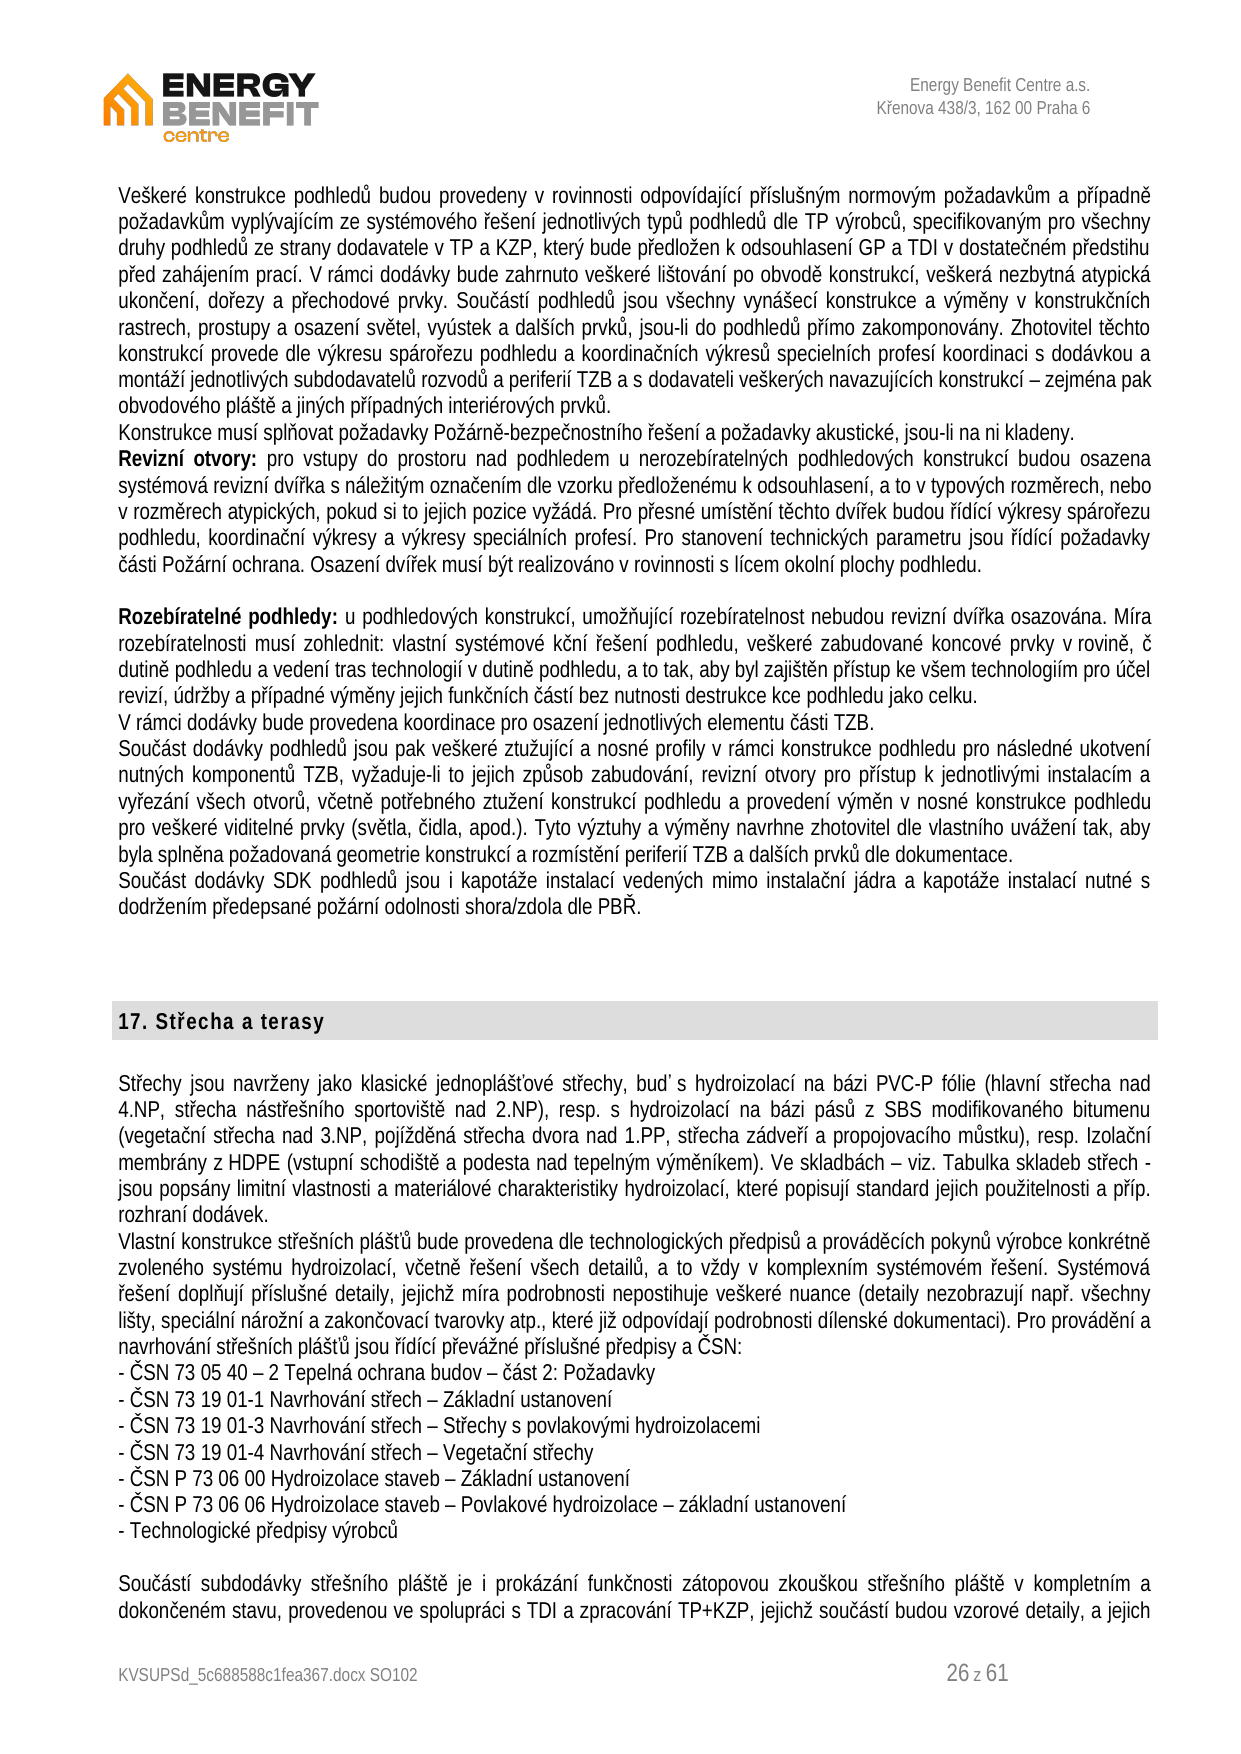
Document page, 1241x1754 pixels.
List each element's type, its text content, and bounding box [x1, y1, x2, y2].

text - ČSN 73 19 01-4 Navrhování střech – Vegetační střechy [118, 1438, 1152, 1465]
picture [103, 73, 319, 142]
text - ČSN 73 19 01-1 Navrhování střech – Základní ustanovení [118, 1386, 1152, 1412]
text - ČSN 73 19 01-3 Navrhování střech – Střechy s povlakovými hydroizolacemi [118, 1412, 1152, 1438]
text Střechy jsou navrženy jako klasické jednoplášťové střechy, buď s hydroizolací na bázi PVC-P fólie (hlavní střecha nad 4.NP, střecha nástřešního sportoviště nad 2.NP), resp. s hydroizolací na bázi pásů z SBS modifikovaného bitumenu (vegetační střecha nad 3.NP, pojížděná střecha dvora nad 1.PP, střecha zádveří a propojovacího můstku), resp. Izolační membrány z HDPE (vstupní schodiště a podesta nad tepelným výměníkem). Ve skladbách – viz. Tabulka skladeb střech - jsou popsány limitní vlastnosti a materiálové charakteristiky hydroizolací, které popisují standard jejich použitelnosti a příp. rozhraní dodávek. [118, 1069, 1152, 1228]
subtitle Střecha a terasy [118, 1008, 1152, 1034]
text Součást dodávky SDK podhledů jsou i kapotáže instalací vedených mimo instalační jádra a kapotáže instalací nutné s dodržením předepsané požární odolnosti shora/zdola dle PBŘ. [118, 867, 1152, 919]
text - ČSN P 73 06 00 Hydroizolace staveb – Základní ustanovení [118, 1465, 1152, 1491]
text Rozebíratelné podhledy: u podhledových konstrukcí, umožňující rozebíratelnost nebudou revizní dvířka osazována. Míra rozebíratelnosti musí zohlednit: vlastní systémové kční řešení podhledu, veškeré zabudované koncové prvky v rovině, č dutině podhledu a vedení tras technologií v dutině podhledu, a to tak, aby byl zajištěn přístup ke všem technologiím pro účel revizí, údržby a případné výměny jejich funkčních částí bez nutnosti destrukce kce podhledu jako celku. [118, 603, 1152, 709]
text - ČSN 73 05 40 – 2 Tepelná ochrana budov – část 2: Požadavky [118, 1359, 1152, 1386]
text Revizní otvory: pro vstupy do prostoru nad podhledem u nerozebíratelných podhledových konstrukcí budou osazena systémová revizní dvířka s náležitým označením dle vzorku předloženému k odsouhlasení, a to v typových rozměrech, nebo v rozměrech atypických, pokud si to jejich pozice vyžádá. Pro přesné umístění těchto dvířek budou řídící výkresy spárořezu podhledu, koordinační výkresy a výkresy speciálních profesí. Pro stanovení technických parametru jsou řídící požadavky části Požární ochrana. Osazení dvířek musí být realizováno v rovinnosti s lícem okolní plochy podhledu. [118, 445, 1152, 577]
text - Technologické předpisy výrobců [118, 1517, 1152, 1544]
text Konstrukce musí splňovat požadavky Požárně-bezpečnostního řešení a požadavky akustické, jsou-li na ni kladeny. [118, 419, 1152, 445]
text V rámci dodávky bude provedena koordinace pro osazení jednotlivých elementu části TZB. [118, 709, 1152, 735]
text - ČSN P 73 06 06 Hydroizolace staveb – Povlakové hydroizolace – základní ustanovení [118, 1491, 1152, 1517]
text Veškeré konstrukce podhledů budou provedeny v rovinnosti odpovídající příslušným normovým požadavkům a případně požadavkům vyplývajícím ze systémového řešení jednotlivých typů podhledů dle TP výrobců, specifikovaným pro všechny druhy podhledů ze strany dodavatele v TP a KZP, který bude předložen k odsouhlasení GP a TDI v dostatečném předstihu před zahájením prací. V rámci dodávky bude zahrnuto veškeré lištování po obvodě konstrukcí, veškerá nezbytná atypická ukončení, dořezy a přechodové prvky. Součástí podhledů jsou všechny vynášecí konstrukce a výměny v konstrukčních rastrech, prostupy a osazení světel, vyústek a dalších prvků, jsou-li do podhledů přímo zakomponovány. Zhotovitel těchto konstrukcí provede dle výkresu spárořezu podhledu a koordinačních výkresů specielních profesí koordinaci s dodávkou a montáží jednotlivých subdodavatelů rozvodů a periferií TZB a s dodavateli veškerých navazujících konstrukcí – zejména pak obvodového pláště a jiných případných interiérových prvků. [118, 182, 1152, 419]
text Vlastní konstrukce střešních plášťů bude provedena dle technologických předpisů a prováděcích pokynů výrobce konkrétně zvoleného systému hydroizolací, včetně řešení všech detailů, a to vždy v komplexním systémovém řešení. Systémová řešení doplňují příslušné detaily, jejichž míra podrobnosti nepostihuje veškeré nuance (detaily nezobrazují např. všechny lišty, speciální nárožní a zakončovací tvarovky atp., které již odpovídají podrobnosti dílenské dokumentaci). Pro provádění a navrhování střešních plášťů jsou řídící převážné příslušné předpisy a ČSN: [118, 1228, 1152, 1359]
text Součást dodávky podhledů jsou pak veškeré ztužující a nosné profily v rámci konstrukce podhledu pro následné ukotvení nutných komponentů TZB, vyžaduje-li to jejich způsob zabudování, revizní otvory pro přístup k jednotlivými instalacím a vyřezání všech otvorů, včetně potřebného ztužení konstrukcí podhledu a provedení výměn v nosné konstrukce podhledu pro veškeré viditelné prvky (světla, čidla, apod.). Tyto výztuhy a výměny navrhne zhotovitel dle vlastního uvážení tak, aby byla splněna požadovaná geometrie konstrukcí a rozmístění periferií TZB a dalších prvků dle dokumentace. [118, 735, 1152, 867]
